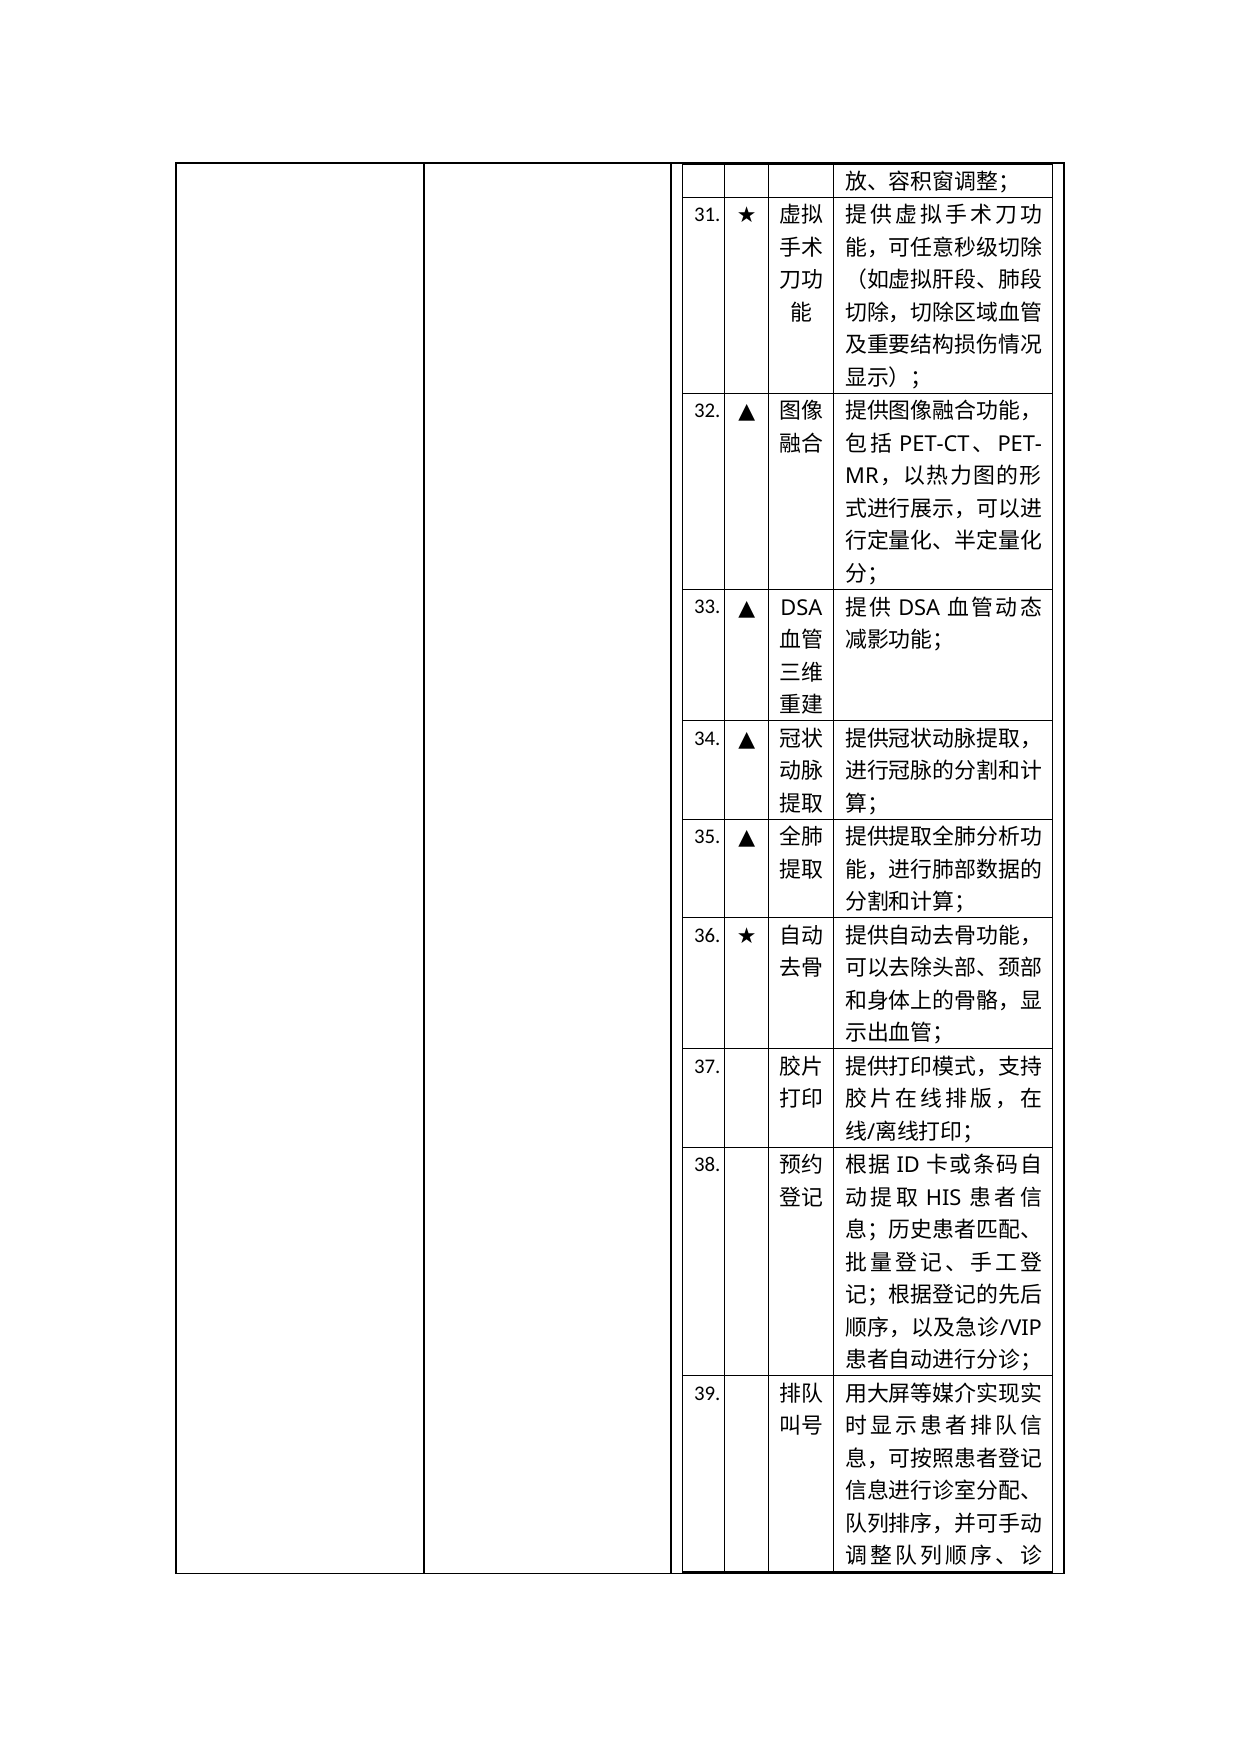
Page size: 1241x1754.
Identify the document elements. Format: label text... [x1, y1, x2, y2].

table_cell [769, 1049, 833, 1147]
table_cell [683, 394, 724, 589]
table_cell 1 [177, 164, 423, 1572]
table_cell [769, 820, 833, 917]
table_cell [769, 1376, 833, 1571]
table_cell [834, 165, 1052, 197]
table_cell [725, 820, 768, 917]
table_cell [683, 198, 724, 393]
table_cell [834, 918, 1052, 1048]
table_cell [769, 394, 833, 589]
table_cell [725, 198, 768, 393]
table_cell [834, 820, 1052, 917]
table_cell [725, 590, 768, 720]
table_cell [834, 1376, 1052, 1571]
table_cell [725, 1049, 768, 1147]
table_cell [725, 1148, 768, 1375]
table_cell [834, 394, 1052, 589]
table_cell [834, 721, 1052, 819]
table_cell [725, 1376, 768, 1571]
table_cell [683, 1049, 724, 1147]
table_cell [683, 820, 724, 917]
table_cell [769, 1148, 833, 1375]
table_cell [834, 1049, 1052, 1147]
table_cell [672, 164, 682, 1572]
table_cell [725, 394, 768, 589]
table_cell [769, 721, 833, 819]
table_cell [683, 721, 724, 819]
table_cell [683, 918, 724, 1048]
table_cell [769, 590, 833, 720]
table_cell [769, 165, 833, 197]
table_cell [425, 164, 670, 1572]
table_cell [834, 198, 1052, 393]
table_cell [683, 1376, 724, 1571]
table_cell [1053, 164, 1063, 1572]
table_cell [725, 721, 768, 819]
table_cell [834, 1148, 1052, 1375]
table_cell [834, 590, 1052, 720]
table_cell [769, 198, 833, 393]
table_cell [683, 590, 724, 720]
table_cell [725, 165, 768, 197]
table_cell [725, 918, 768, 1048]
table_cell [769, 918, 833, 1048]
table_cell [683, 165, 724, 197]
table_cell [683, 1148, 724, 1375]
